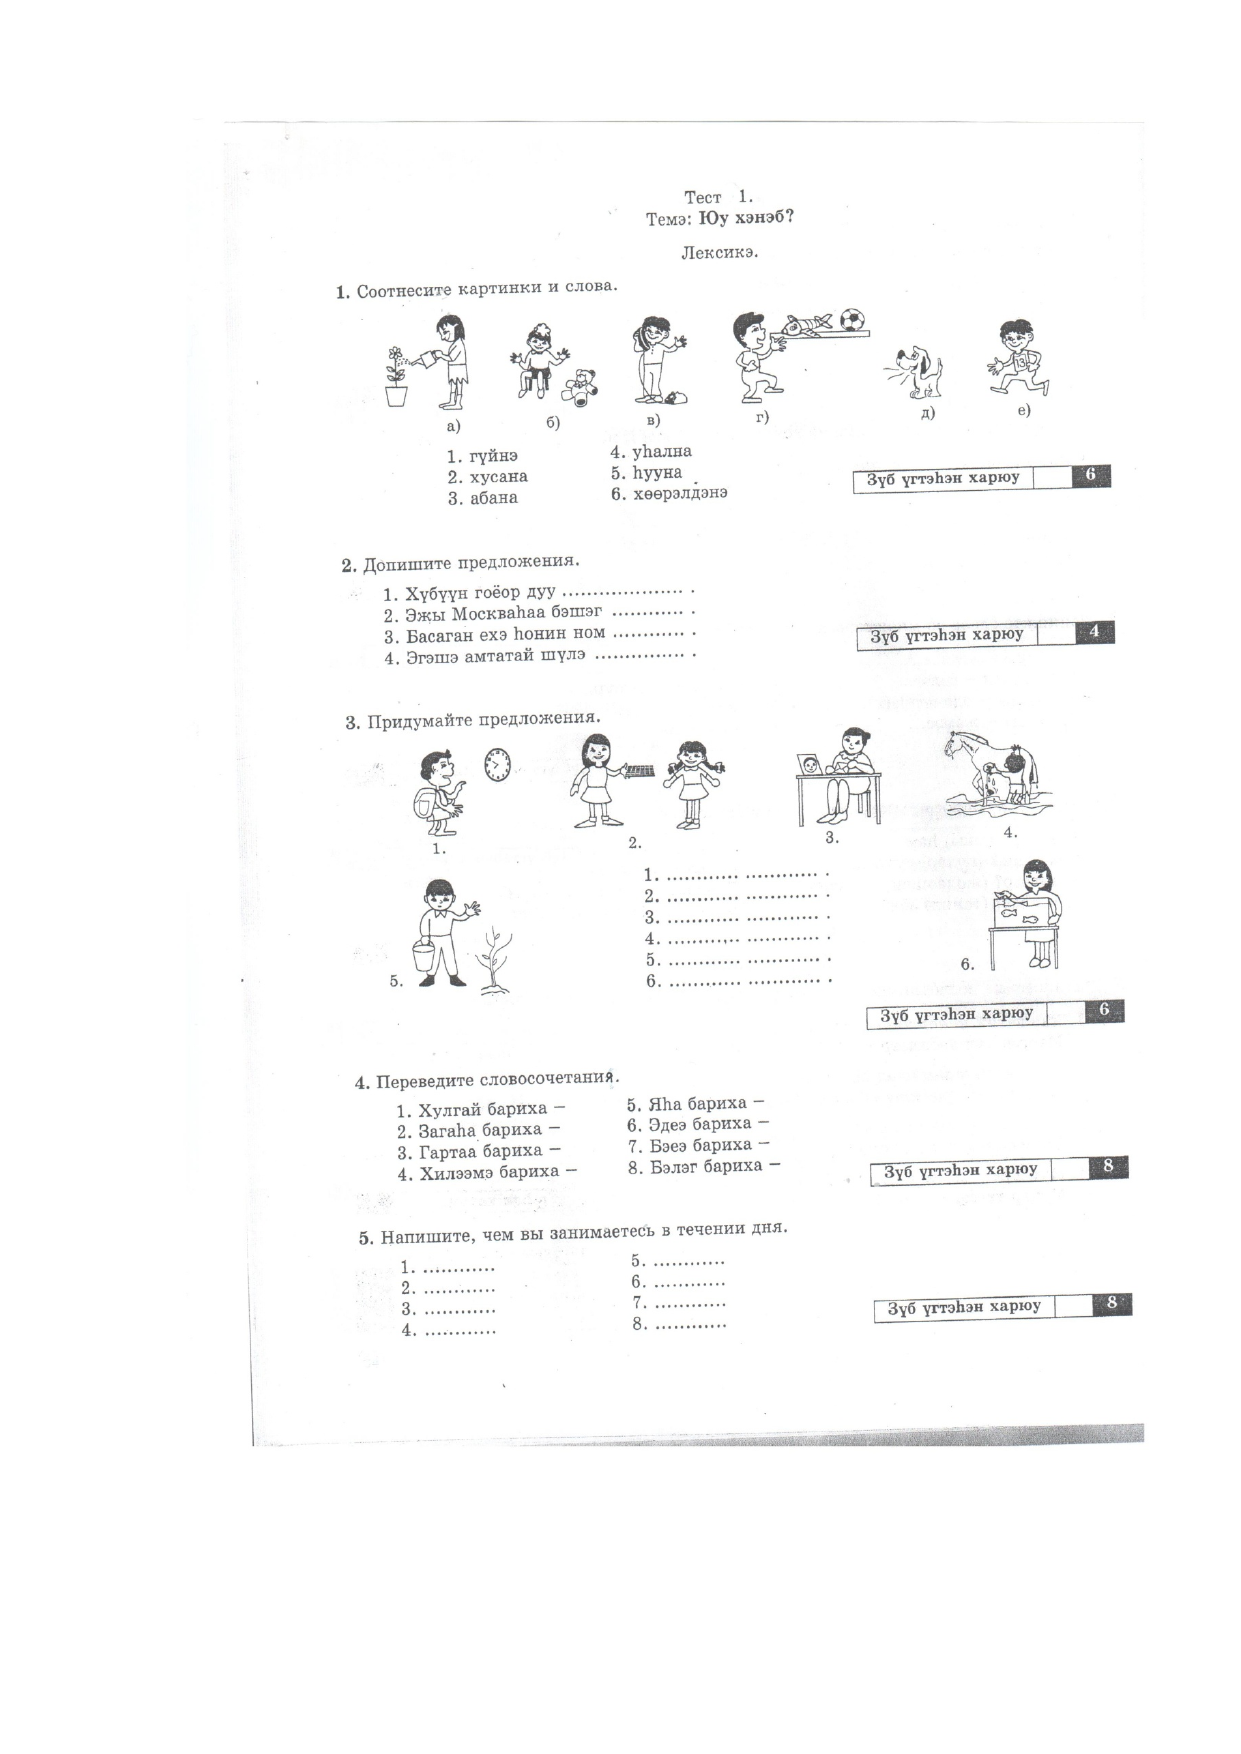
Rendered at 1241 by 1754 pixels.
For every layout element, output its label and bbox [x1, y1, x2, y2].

picture [177, 118, 1152, 1459]
